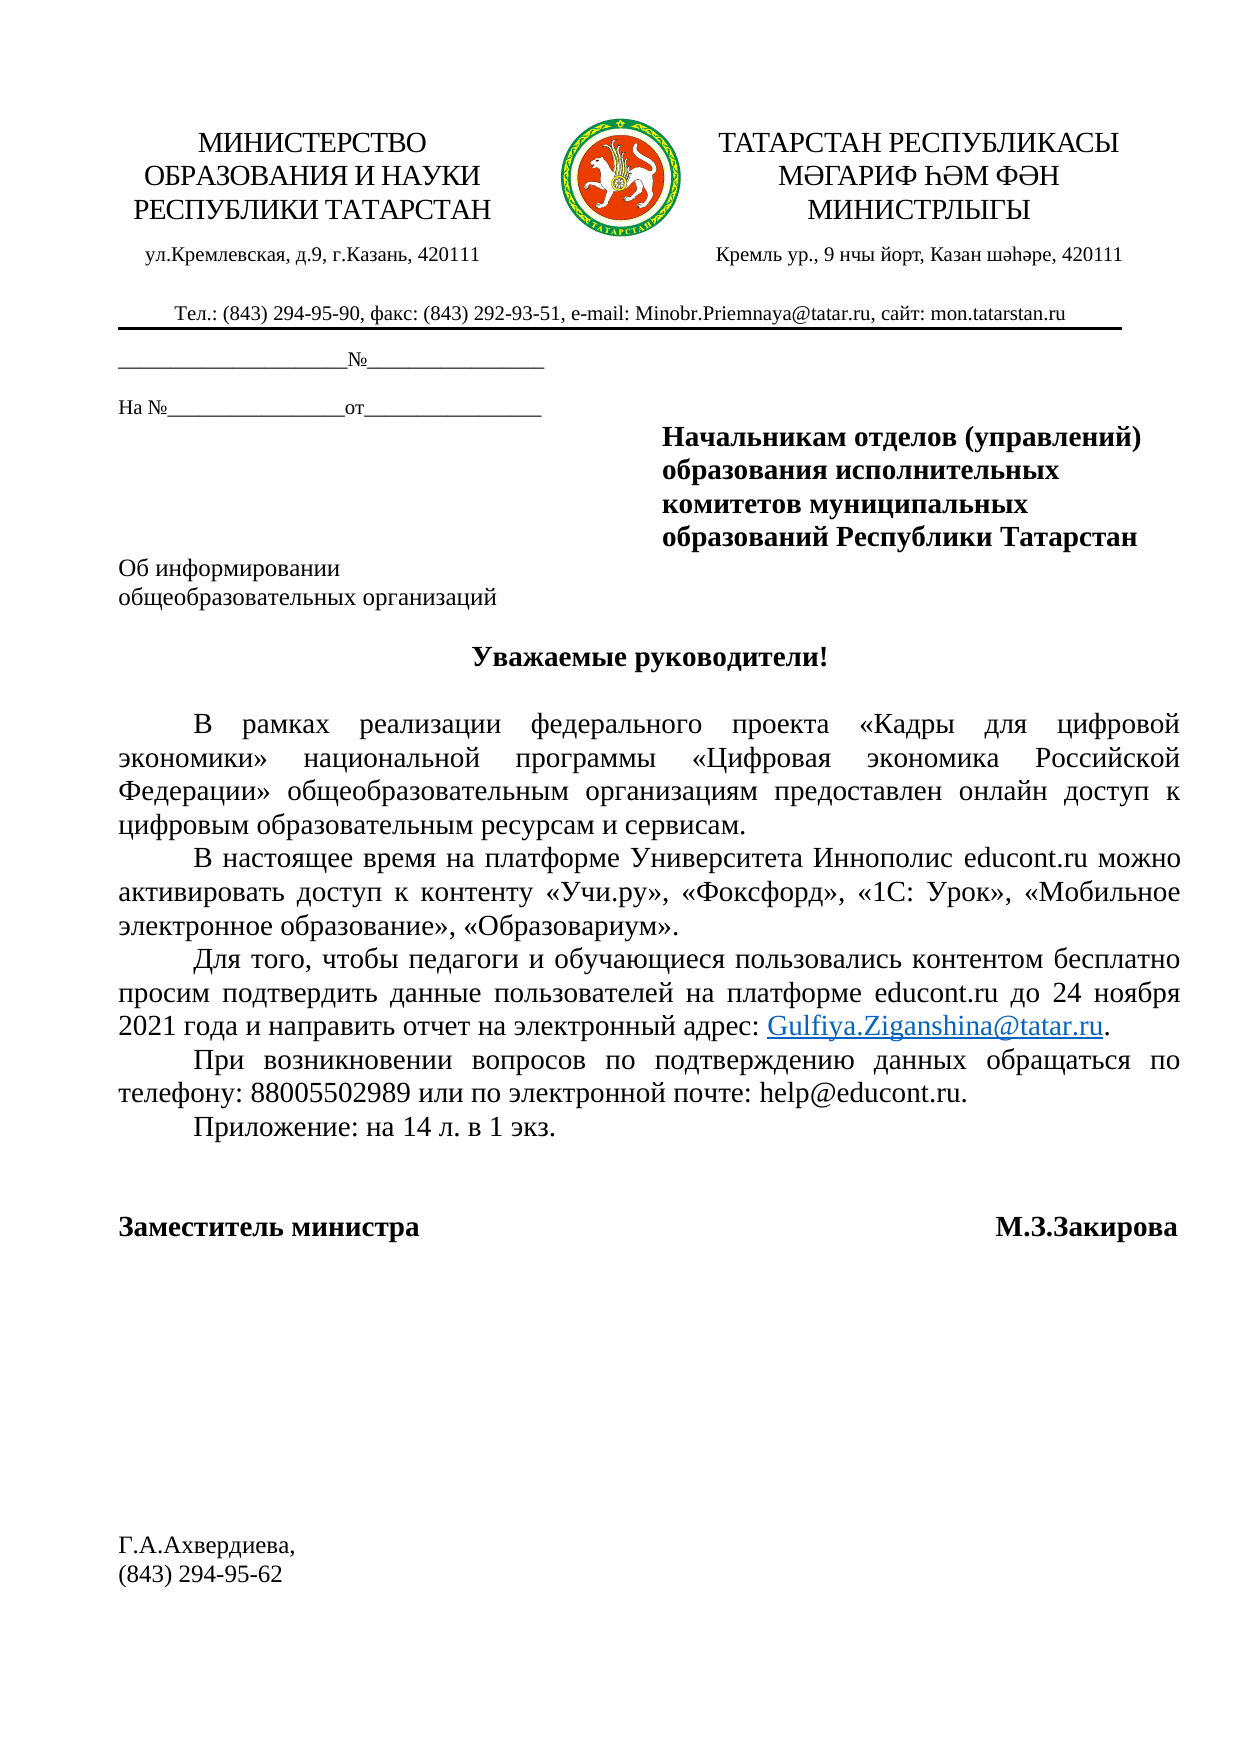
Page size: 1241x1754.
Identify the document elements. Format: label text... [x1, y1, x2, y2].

text Начальникам отделов (управлений) образования исполнительных комитетов муниципальных образований Республики Татарстан [662, 419, 1181, 553]
text Уважаемые руководители! [118, 639, 1181, 673]
text На №_________________от_________________ [118, 395, 1181, 419]
text Тел.: (843) 294-95-90, факс: (843) 292-93-51, e-mail: Minobr.Priemnaya@tatar.ru, сайт: mon.tatarstan.ru [118, 301, 1122, 327]
text Г.А.Ахвердиева, [118, 1531, 1181, 1559]
text общеобразовательных организаций [118, 582, 1181, 611]
text ______________________№_________________ [118, 347, 1181, 371]
list Для того, чтобы педагоги и обучающиеся пользовались контентом бесплатно просим подтвердить данные пользователей на платформе educont.ru до 24 ноября 2021 года и направить отчет на электронный адрес: Gulfiya.Ziganshina@tatar.ru. [118, 941, 1181, 1042]
text Об информировании [118, 553, 1181, 582]
list При возникновении вопросов по подтверждению данных обращаться по телефону: 88005502989 или по электронной почте: help@educont.ru. [118, 1042, 1181, 1109]
text Заместитель министра М.З.Закирова [118, 1209, 1181, 1243]
list В настоящее время на платформе Университета Иннополис educont.ru можно активировать доступ к контенту «Учи.ру», «Фоксфорд», «1С: Урок», «Мобильное электронное образование», «Образовариум». [118, 841, 1181, 941]
text (843) 294-95-62 [118, 1559, 1181, 1588]
list В рамках реализации федерального проекта «Кадры для цифровой экономики» национальной программы «Цифровая экономика Российской Федерации» общеобразовательным организациям предоставлен онлайн доступ к цифровым образовательным ресурсам и сервисам. [118, 706, 1181, 841]
list Приложение: на 14 л. в 1 экз. [193, 1109, 1181, 1142]
